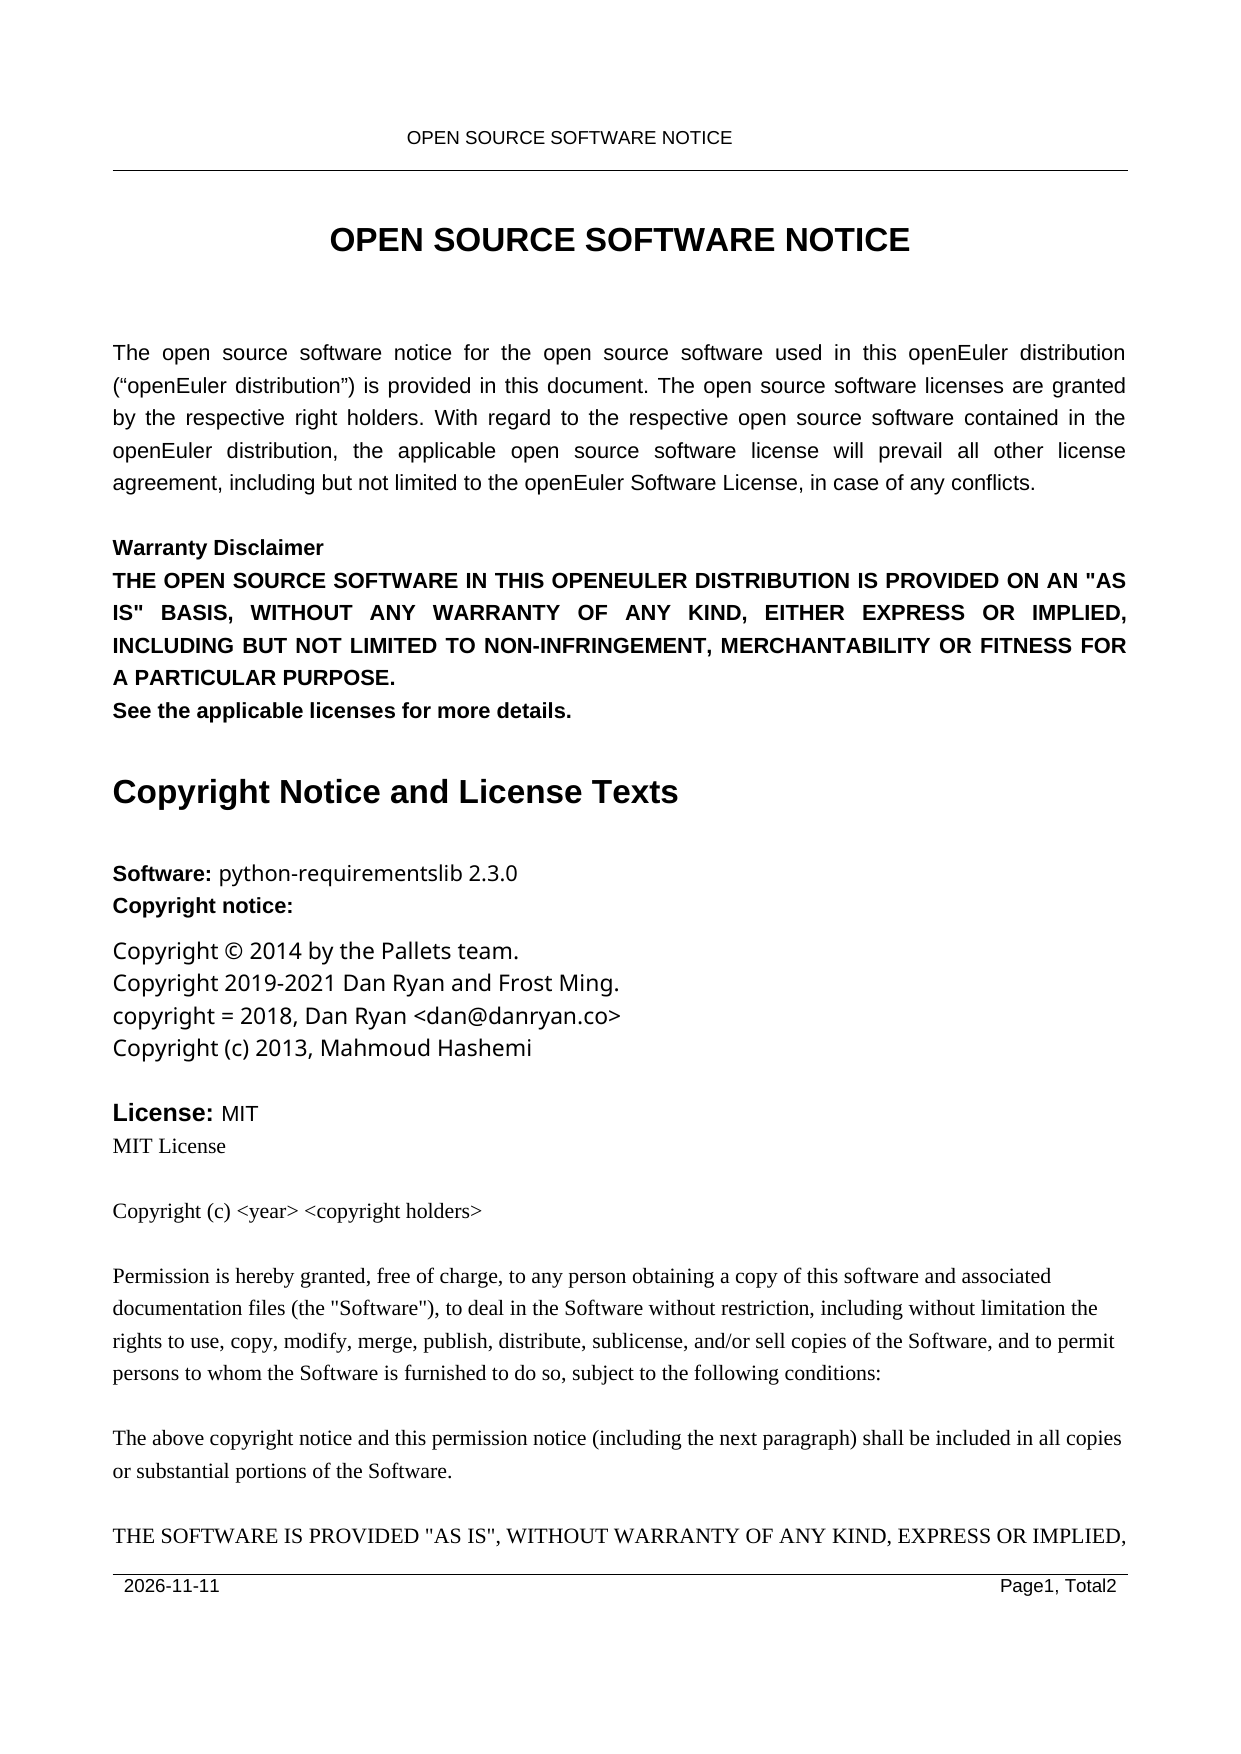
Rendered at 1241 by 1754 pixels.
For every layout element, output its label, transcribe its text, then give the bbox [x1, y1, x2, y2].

text THE OPEN SOURCE SOFTWARE IN THIS OPENEULER DISTRIBUTION IS PROVIDED ON AN "AS IS" BASIS, WITHOUT ANY WARRANTY OF ANY KIND, EITHER EXPRESS OR IMPLIED, INCLUDING BUT NOT LIMITED TO NON-INFRINGEMENT, MERCHANTABILITY OR FITNESS FOR A PARTICULAR PURPOSE. See the applicable licenses for more details. [112, 564, 1128, 726]
text License: MIT [112, 1096, 1128, 1129]
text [112, 1129, 1128, 1551]
text Copyright notice: [112, 889, 1128, 921]
text Copyright Notice and License Texts [112, 759, 1128, 824]
text Copyright © 2014 by the Pallets team. Copyright 2019-2021 Dan Ryan and Frost Ming. copyright = 2018, Dan Ryan <dan@danryan.co> Copyright (c) 2013, Mahmoud Hashemi [112, 934, 1128, 1096]
title Software: python-requirementslib 2.3.0 [112, 856, 1128, 889]
text Warranty Disclaimer [112, 531, 1128, 564]
text OPEN SOURCE SOFTWARE NOTICE [112, 206, 1128, 271]
text The open source software notice for the open source software used in this openEuler distribution (“openEuler distribution”) is provided in this document. The open source software licenses are granted by the respective right holders. With regard to the respective open source software contained in the openEuler distribution, the applicable open source software license will prevail all other license agreement, including but not limited to the openEuler Software License, in case of any conflicts. [112, 336, 1128, 499]
